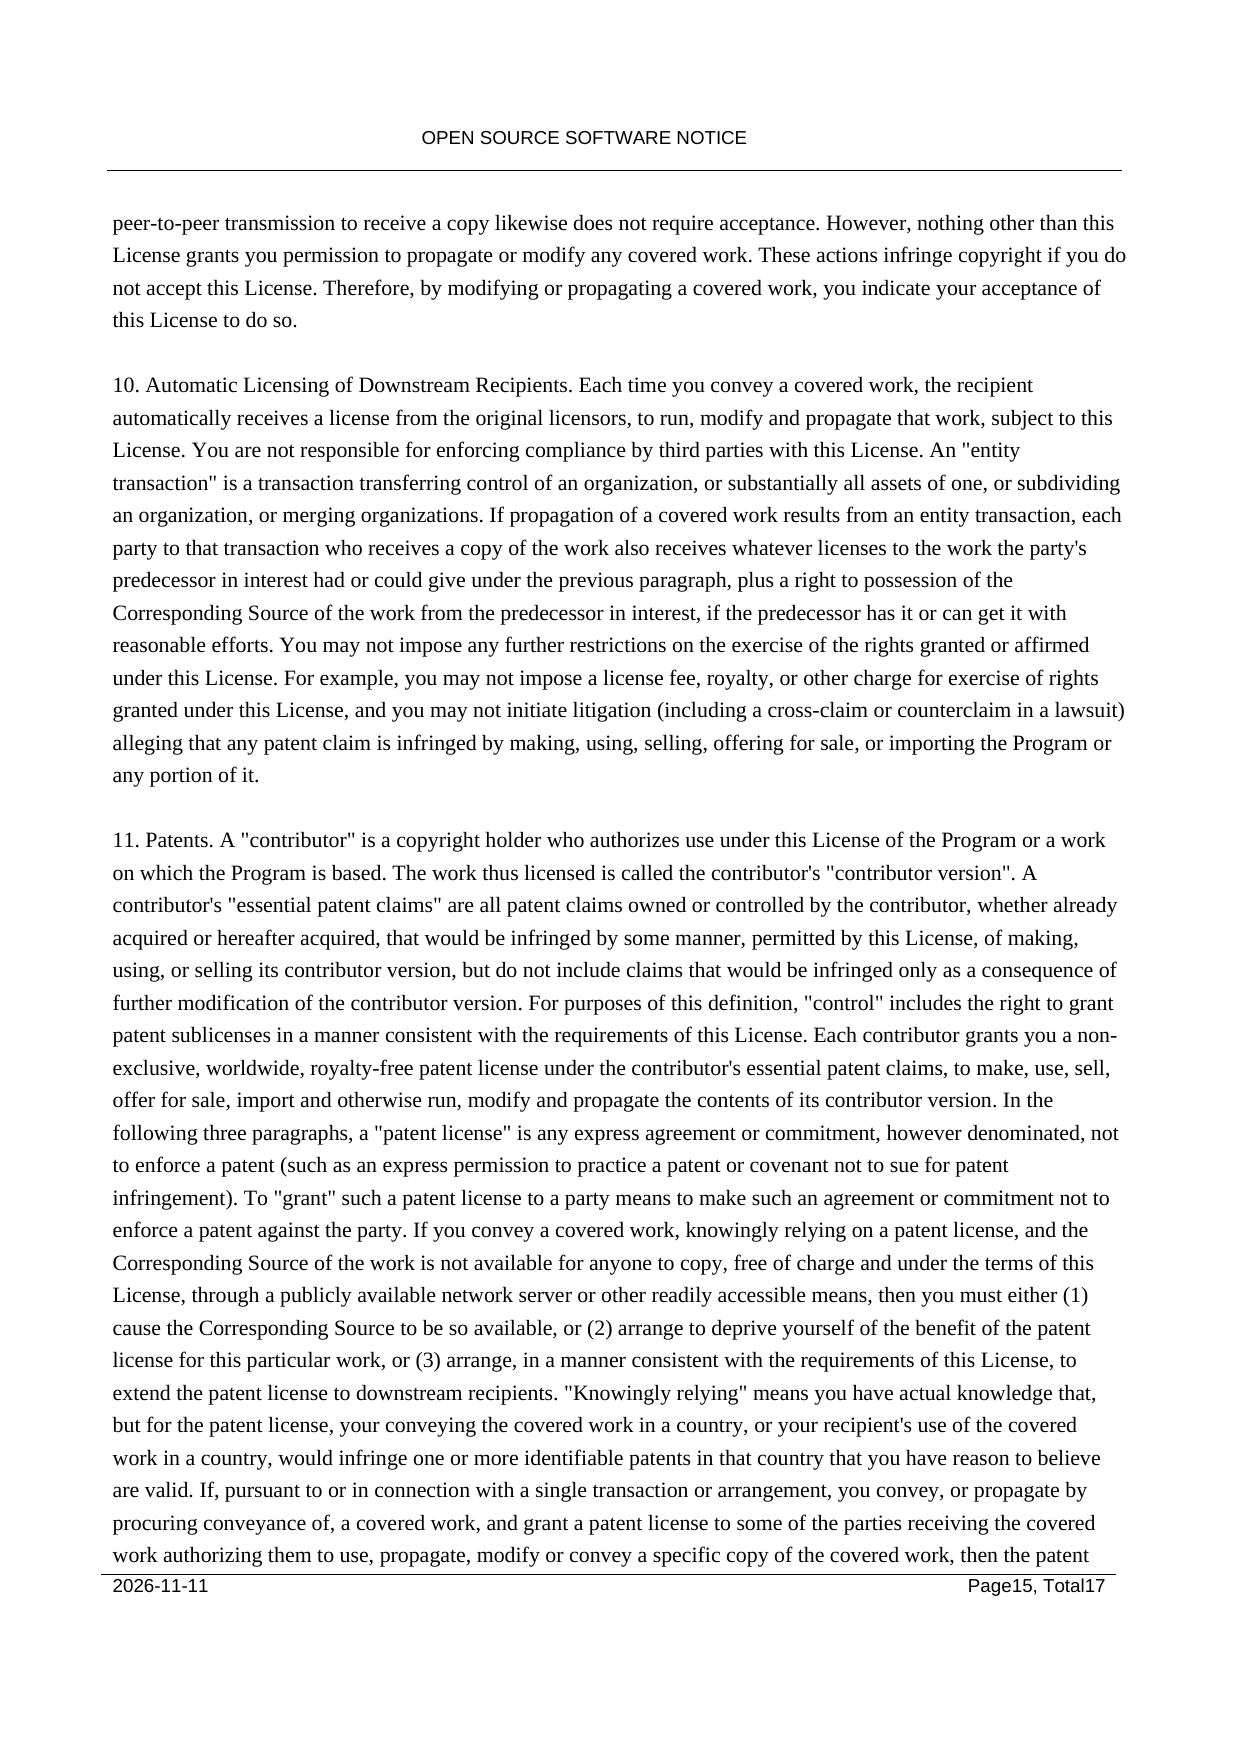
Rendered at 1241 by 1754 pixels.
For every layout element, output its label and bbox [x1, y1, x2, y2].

text [112, 206, 1128, 1571]
